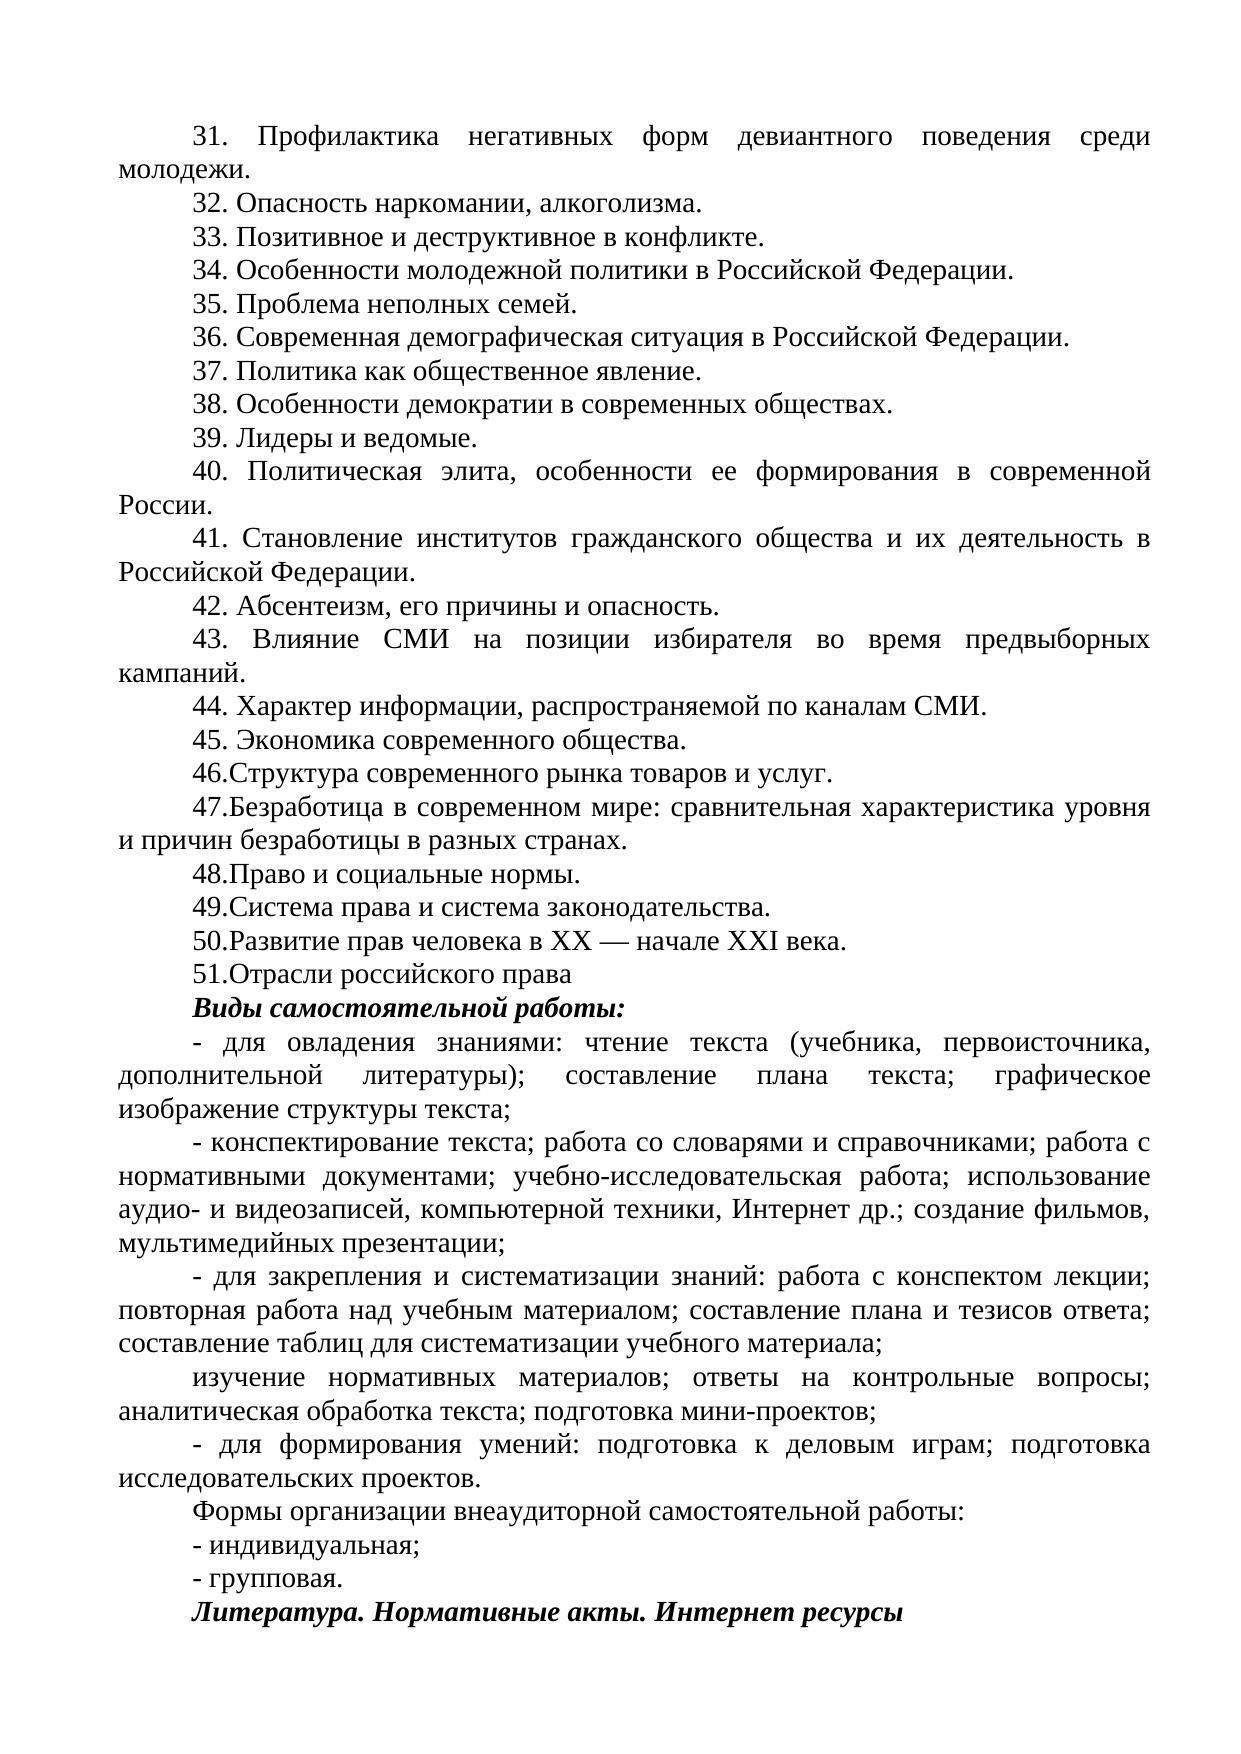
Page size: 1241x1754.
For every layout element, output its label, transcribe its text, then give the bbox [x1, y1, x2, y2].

text 50.Развитие прав человека в ХХ — начале XXI века. [118, 923, 1152, 957]
text 34. Особенности молодежной политики в Российской Федерации. [118, 252, 1152, 286]
text 39. Лидеры и ведомые. [118, 420, 1152, 453]
text 44. Характер информации, распространяемой по каналам СМИ. [118, 688, 1152, 722]
text Формы организации внеаудиторной самостоятельной работы: [118, 1493, 1152, 1527]
text 47.Безработица в современном мире: сравнительная характеристика уровня и причин безработицы в разных странах. [118, 789, 1152, 856]
text 38. Особенности демократии в современных обществах. [118, 386, 1152, 420]
text изучение нормативных материалов; ответы на контрольные вопросы; аналитическая обработка текста; подготовка мини-проектов; [118, 1359, 1152, 1426]
text - групповая. [118, 1560, 1152, 1594]
text - индивидуальная; [118, 1527, 1152, 1560]
text 48.Право и социальные нормы. [118, 856, 1152, 889]
text 32. Опасность наркомании, алкоголизма. [118, 185, 1152, 219]
text - для овладения знаниями: чтение текста (учебника, первоисточника, дополнительной литературы); составление плана текста; графическое изображение структуры текста; [118, 1024, 1152, 1124]
text Литература. Нормативные акты. Интернет ресурсы [118, 1594, 1152, 1627]
text 49.Система права и система законодательства. [118, 889, 1152, 923]
text 41. Становление институтов гражданского общества и их деятельность в Российской Федерации. [118, 521, 1152, 588]
text 45. Экономика современного общества. [118, 722, 1152, 755]
text 40. Политическая элита, особенности ее формирования в современной России. [118, 453, 1152, 521]
text 31. Профилактика негативных форм девиантного поведения среди молодежи. [118, 118, 1152, 185]
text 42. Абсентеизм, его причины и опасность. [118, 588, 1152, 621]
text 43. Влияние СМИ на позиции избирателя во время предвыборных кампаний. [118, 621, 1152, 688]
text - для формирования умений: подготовка к деловым играм; подготовка исследовательских проектов. [118, 1426, 1152, 1493]
text 37. Политика как общественное явление. [118, 353, 1152, 386]
text Виды самостоятельной работы: [118, 990, 1152, 1024]
text 36. Современная демографическая ситуация в Российской Федерации. [118, 319, 1152, 353]
text 51.Отрасли российского права [118, 957, 1152, 990]
text 33. Позитивное и деструктивное в конфликте. [118, 219, 1152, 252]
text 46.Структура современного рынка товаров и услуг. [118, 755, 1152, 789]
text - конспектирование текста; работа со словарями и справочниками; работа с нормативными документами; учебно-исследовательская работа; использование аудио- и видеозаписей, компьютерной техники, Интернет др.; создание фильмов, мультимедийных презентации; [118, 1124, 1152, 1258]
text - для закрепления и систематизации знаний: работа с конспектом лекции; повторная работа над учебным материалом; составление плана и тезисов ответа; составление таблиц для систематизации учебного материала; [118, 1258, 1152, 1359]
text 35. Проблема неполных семей. [118, 286, 1152, 319]
